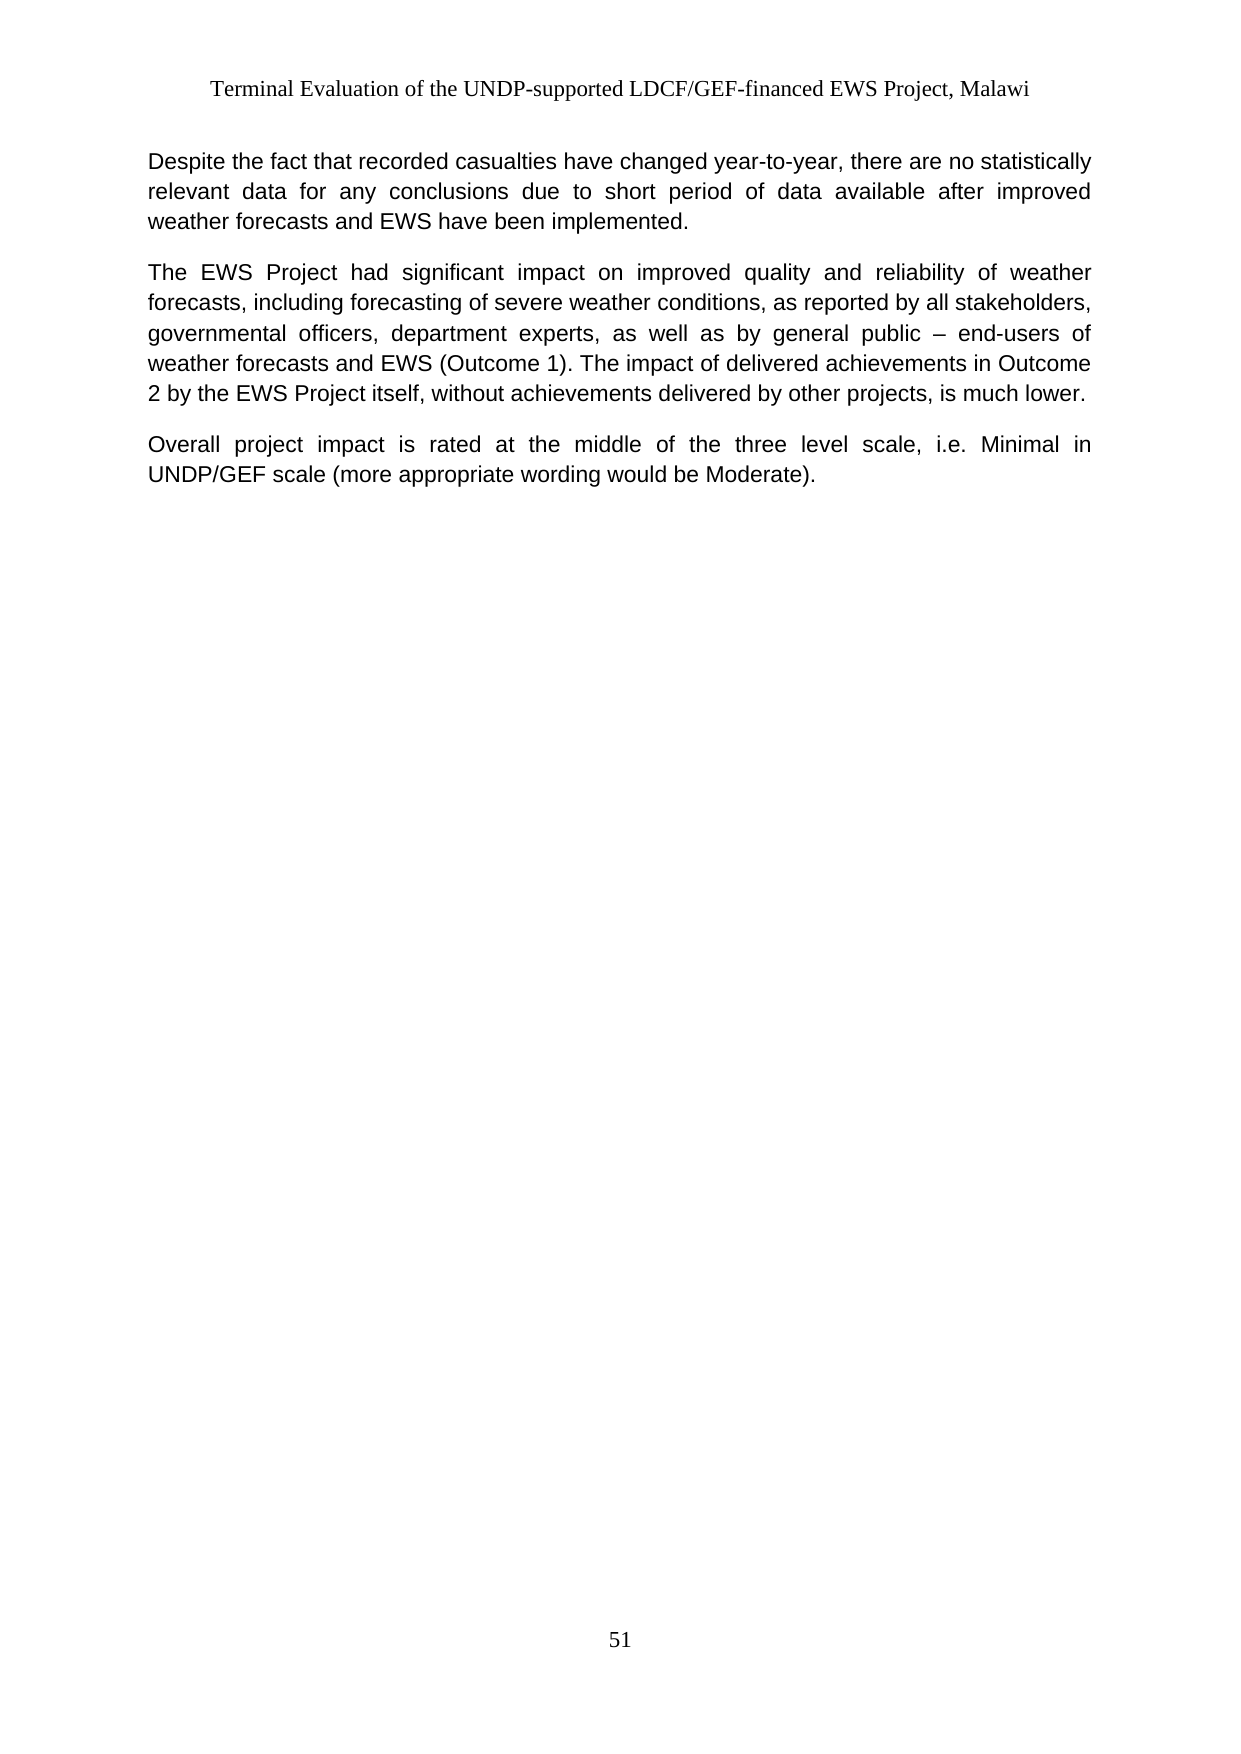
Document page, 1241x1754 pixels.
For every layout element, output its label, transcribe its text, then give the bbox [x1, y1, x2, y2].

text Despite the fact that recorded casualties have changed year-to-year, there are no statistically relevant data for any conclusions due to short period of data available after improved weather forecasts and EWS have been implemented. [148, 148, 1092, 234]
text The EWS Project had significant impact on improved quality and reliability of weather forecasts, including forecasting of severe weather conditions, as reported by all stakeholders, governmental officers, department experts, as well as by general public – end-users of weather forecasts and EWS (Outcome 1). The impact of delivered achievements in Outcome 2 by the EWS Project itself, without achievements delivered by other projects, is much lower. [148, 259, 1092, 406]
text Overall project impact is rated at the middle of the three level scale, i.e. Minimal in UNDP/GEF scale (more appropriate wording would be Moderate). [148, 431, 1092, 488]
